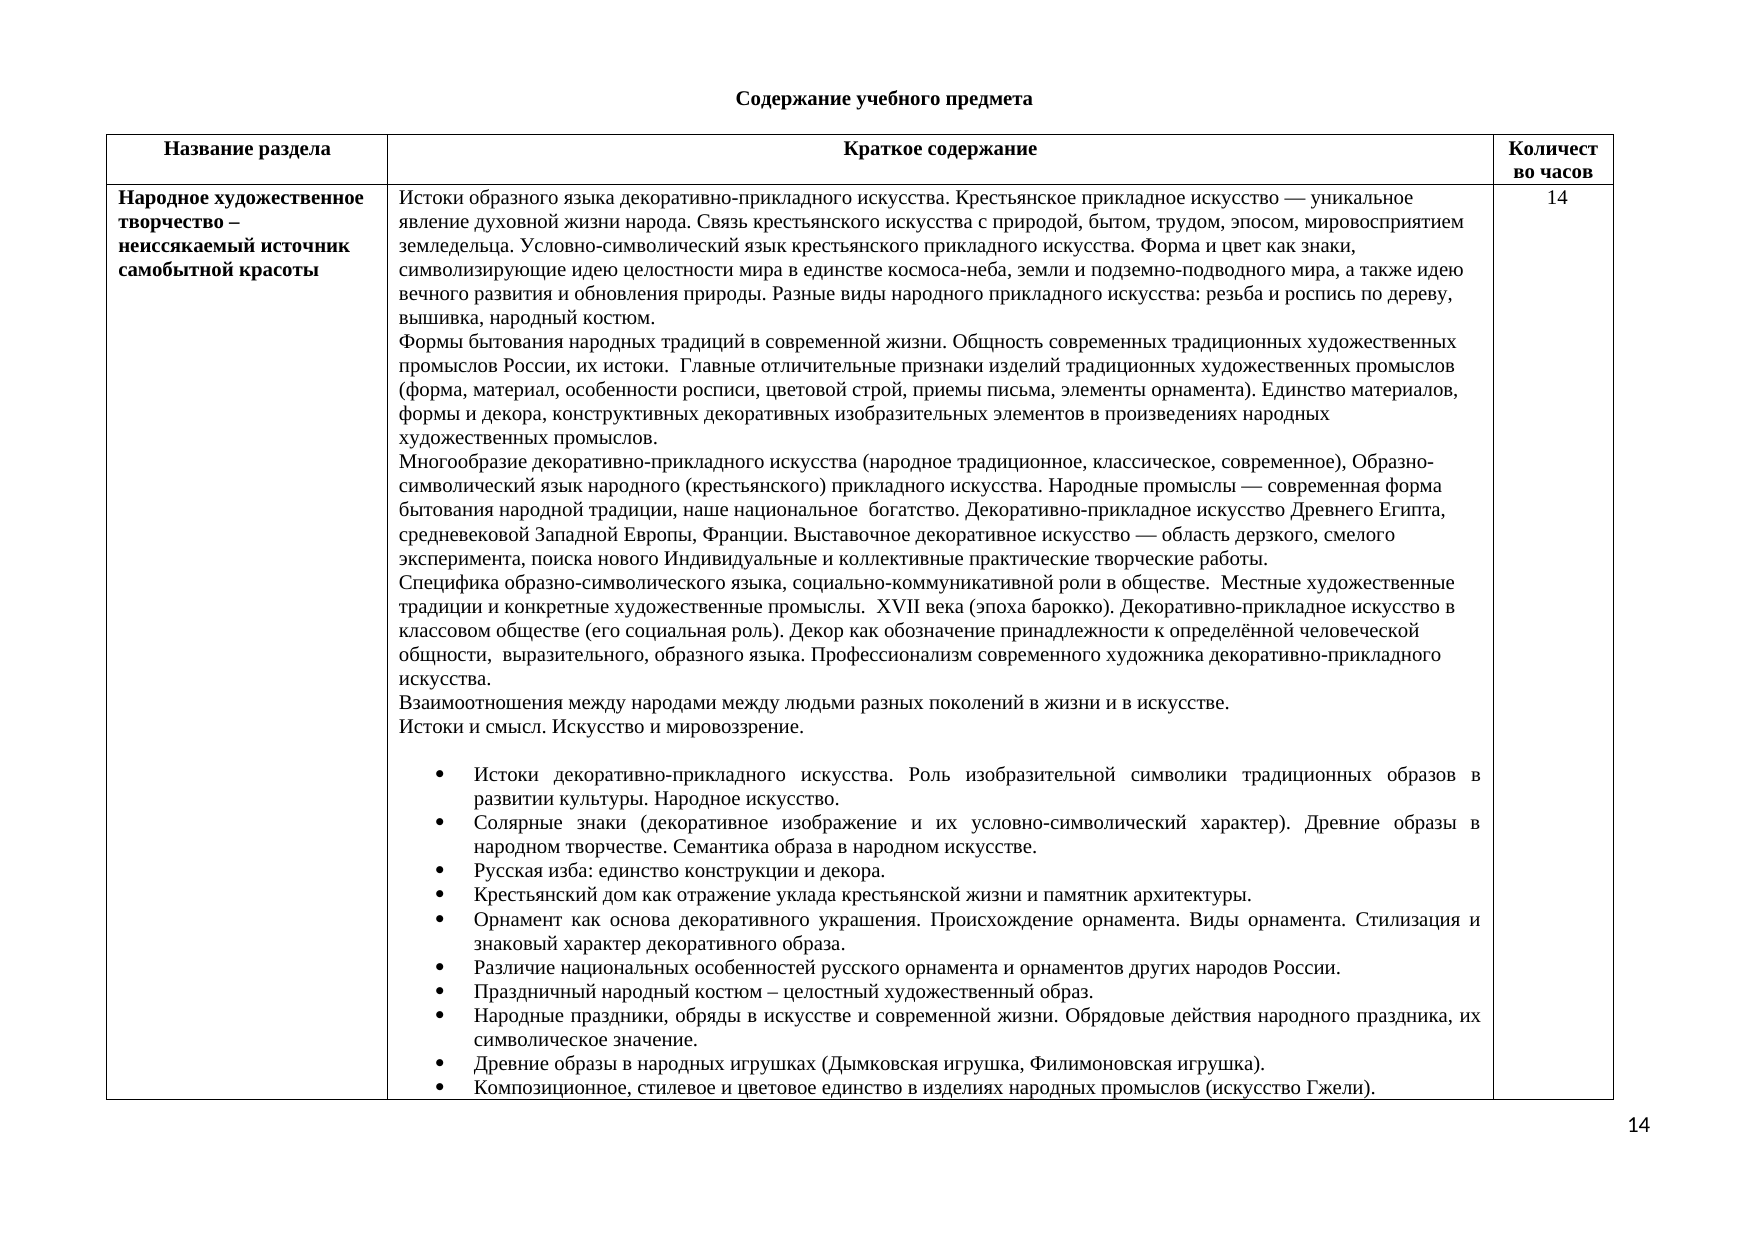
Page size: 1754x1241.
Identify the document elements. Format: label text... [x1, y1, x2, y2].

text Содержание учебного предмета [118, 86, 1650, 110]
table_header Название раздела [107, 135, 387, 183]
table_header Краткое содержание [388, 135, 1493, 183]
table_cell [107, 185, 387, 1099]
table_cell 14 [1494, 185, 1613, 1099]
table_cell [388, 185, 1493, 1099]
table_header Количество часов [1494, 135, 1613, 183]
